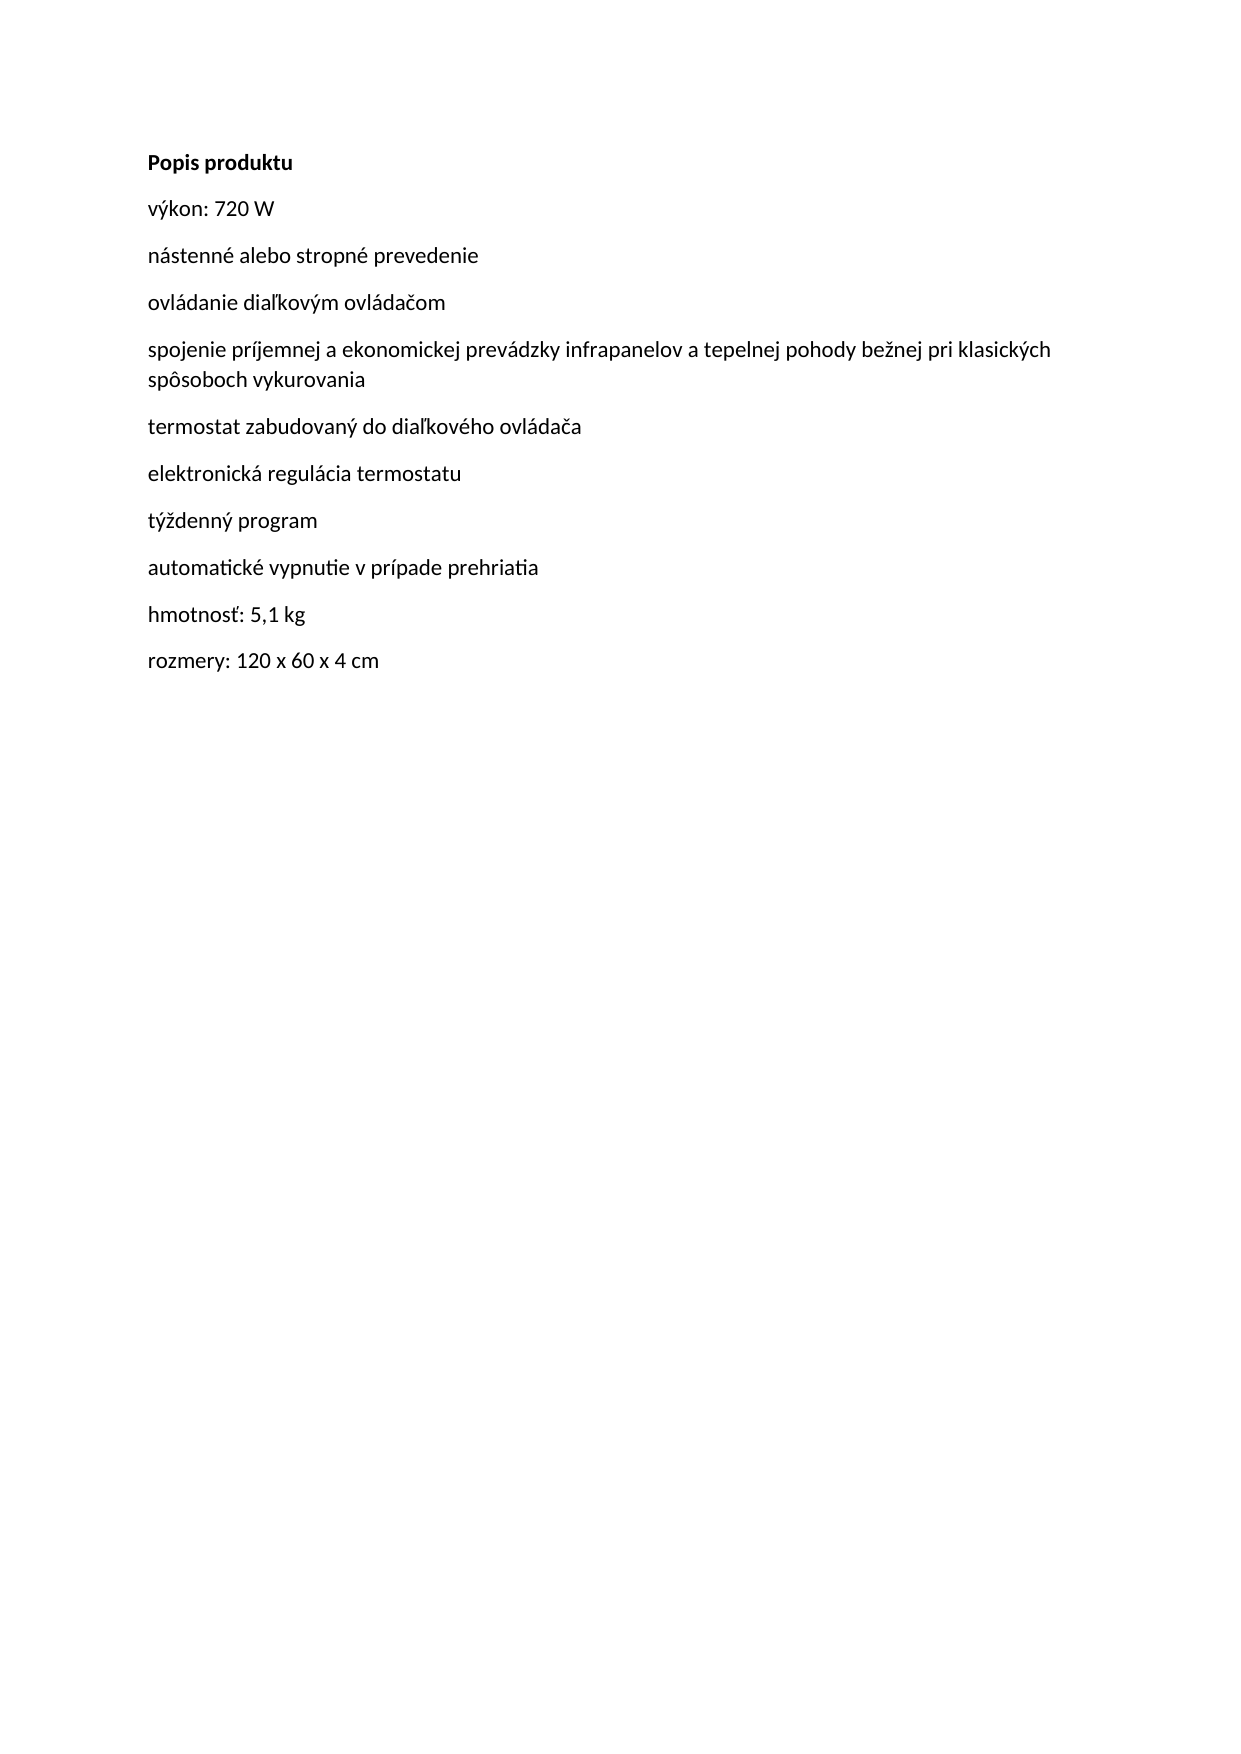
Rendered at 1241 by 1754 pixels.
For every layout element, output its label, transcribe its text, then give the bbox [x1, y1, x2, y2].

text ovládanie diaľkovým ovládačom [148, 288, 1093, 316]
text termostat zabudovaný do diaľkového ovládača [148, 412, 1093, 440]
text automatické vypnutie v prípade prehriatia [148, 553, 1093, 581]
text výkon: 720 W [148, 194, 1093, 222]
text týždenný program [148, 506, 1093, 534]
text spojenie príjemnej a ekonomickej prevádzky infrapanelov a tepelnej pohody bežnej pri klasických spôsoboch vykurovania [148, 335, 1093, 393]
text hmotnosť: 5,1 kg [148, 600, 1093, 628]
text nástenné alebo stropné prevedenie [148, 241, 1093, 269]
text elektronická regulácia termostatu [148, 459, 1093, 487]
text Popis produktu [148, 148, 1093, 176]
text rozmery: 120 x 60 x 4 cm [148, 647, 1093, 674]
